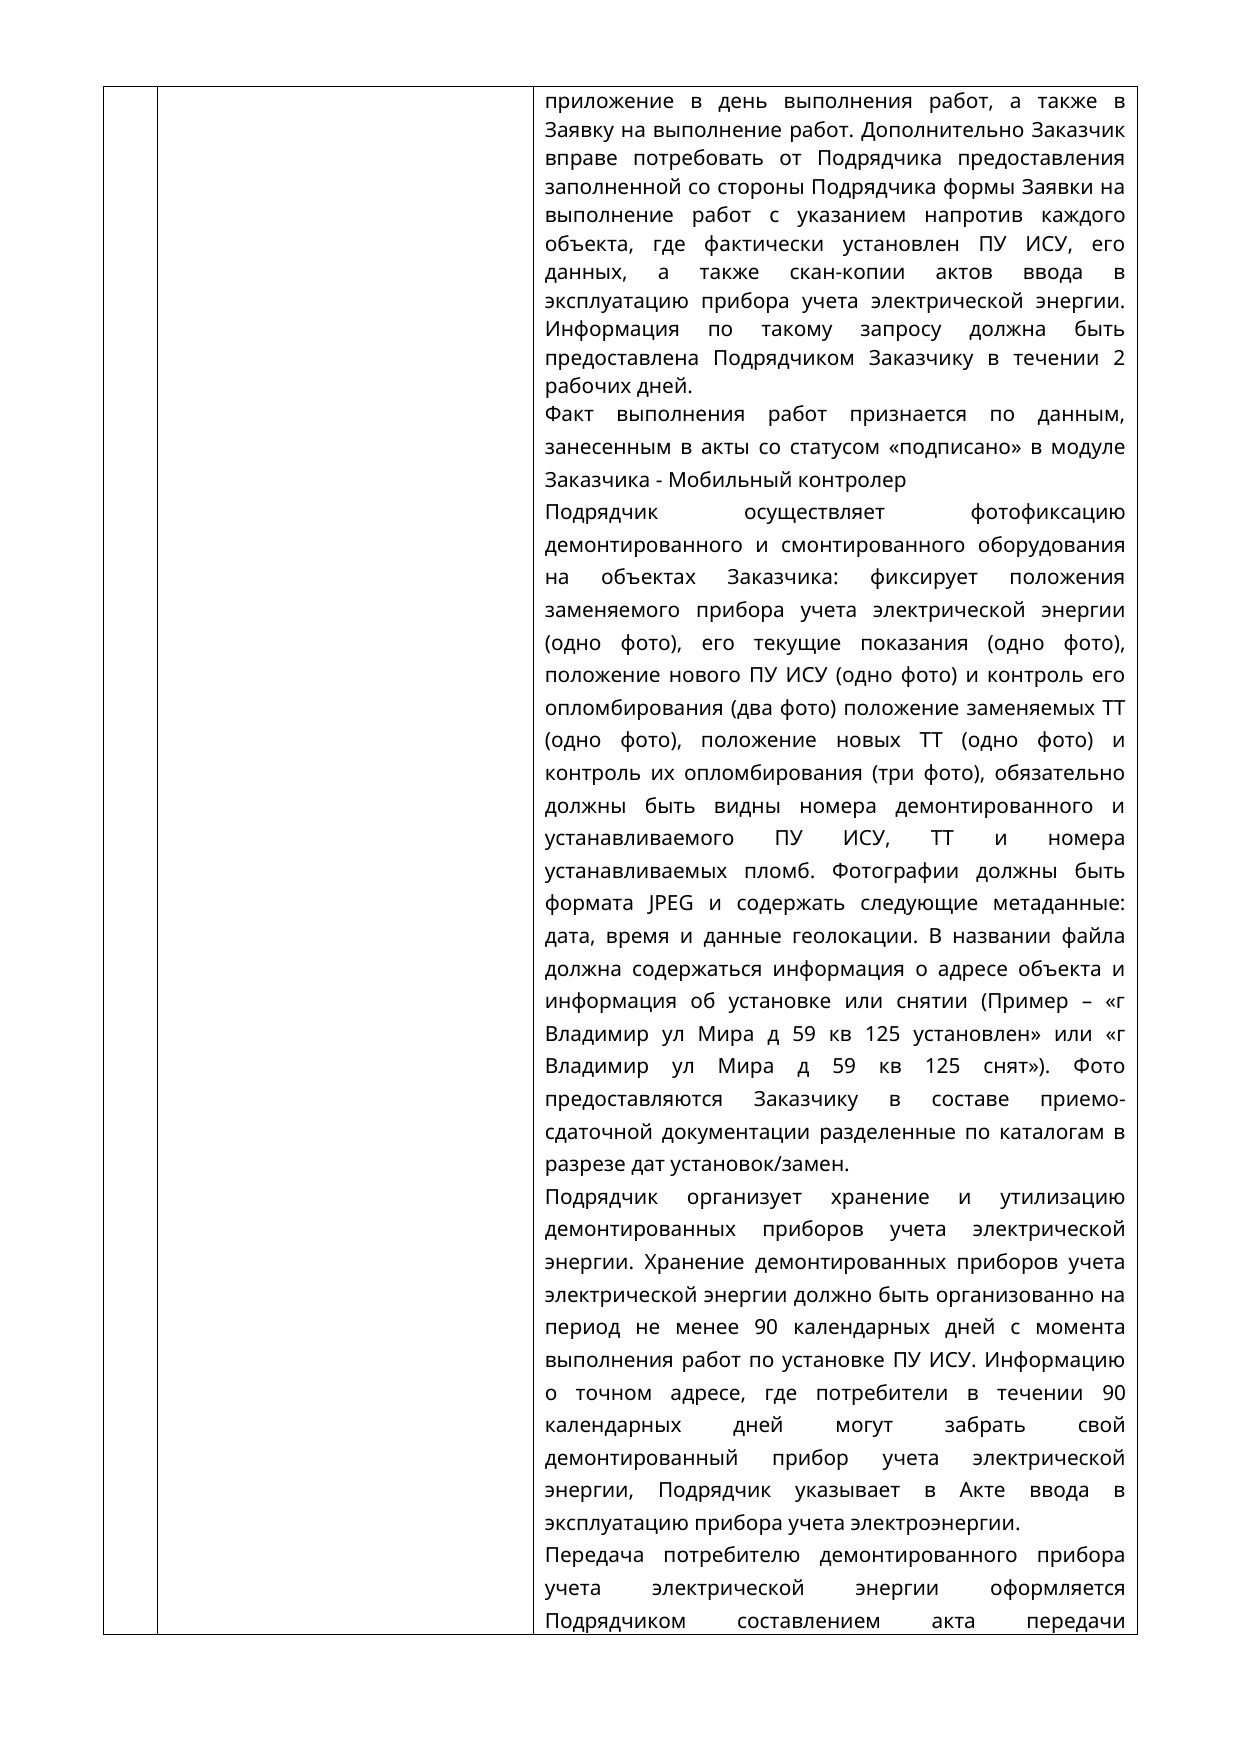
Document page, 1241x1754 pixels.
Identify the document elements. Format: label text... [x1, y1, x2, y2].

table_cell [158, 87, 533, 1634]
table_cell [534, 87, 1137, 1634]
table_cell 5 [104, 87, 157, 1634]
